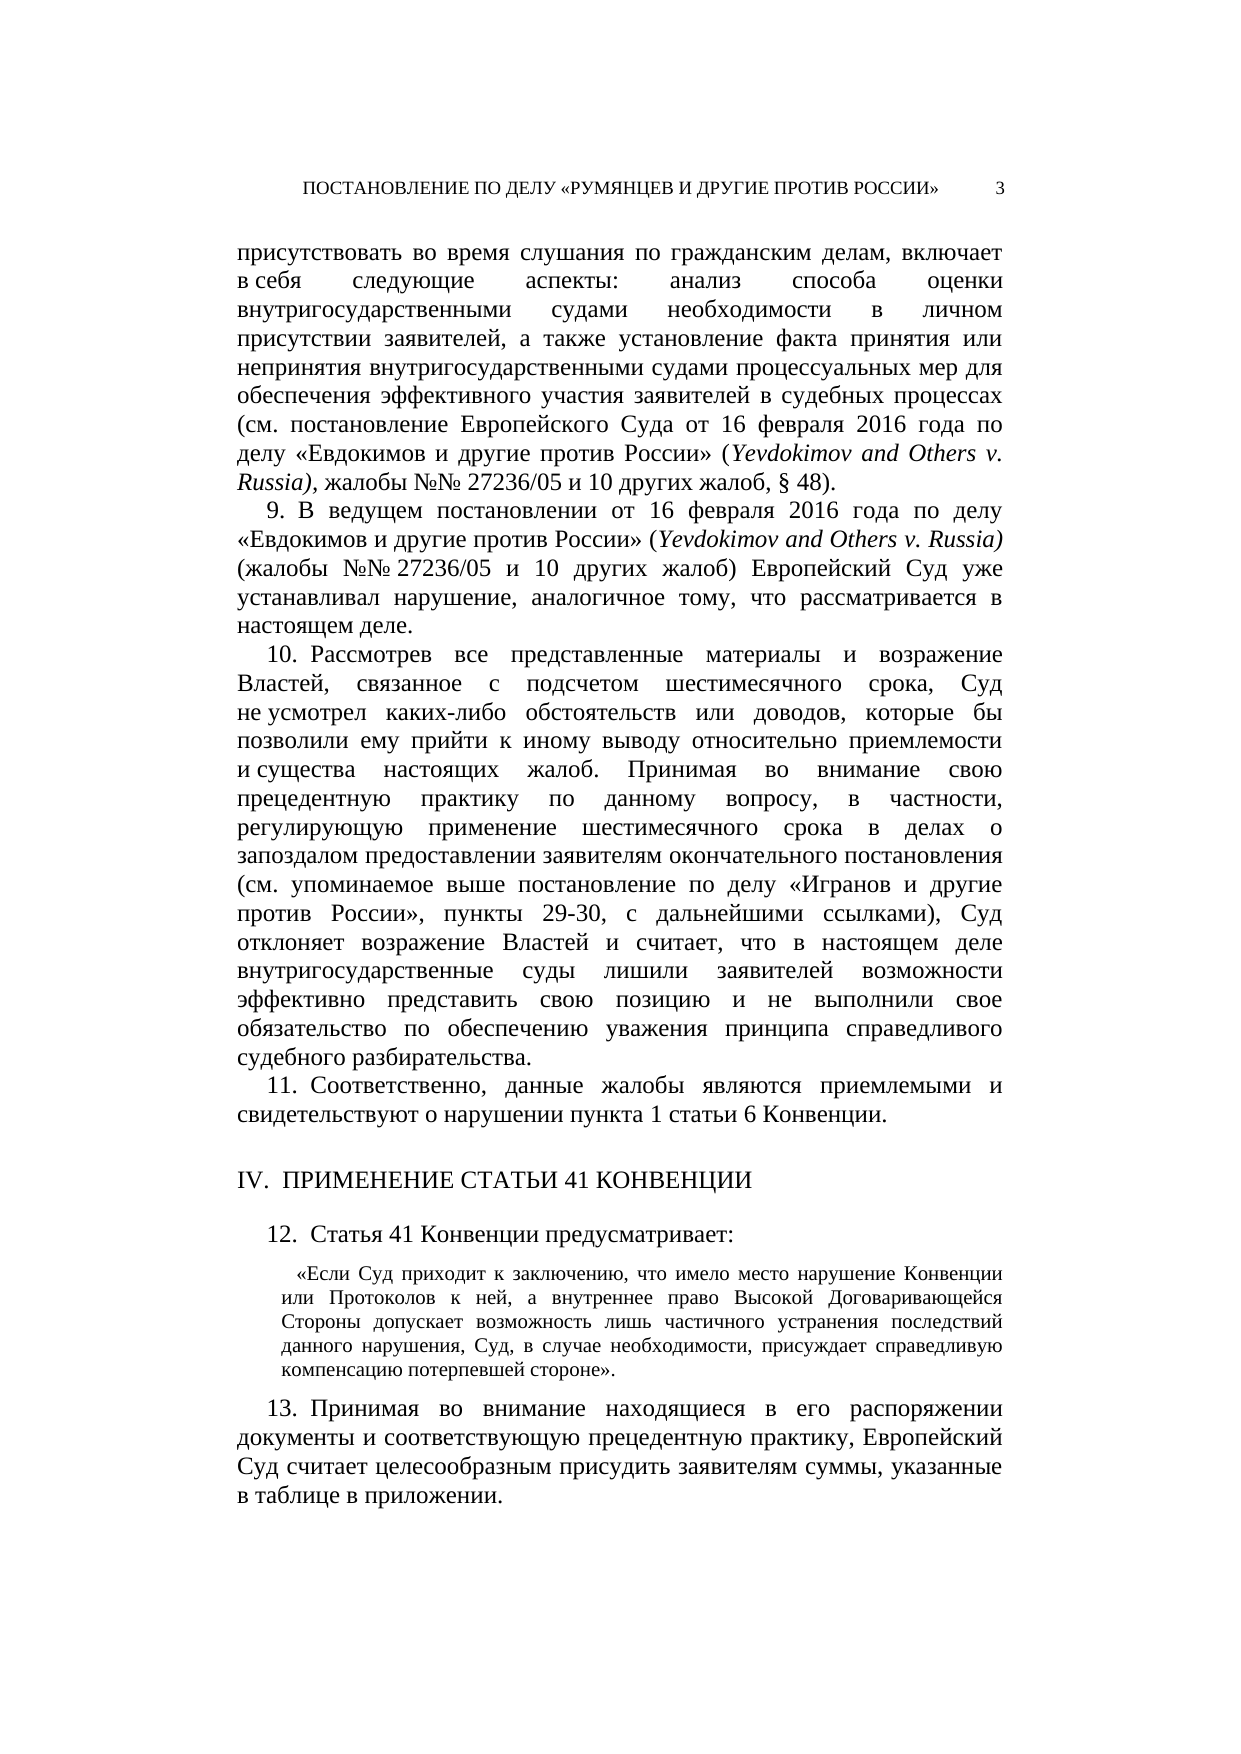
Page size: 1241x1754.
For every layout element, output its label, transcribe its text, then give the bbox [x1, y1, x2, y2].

text 13. Принимая во внимание находящиеся в его распоряжении документы и соответствующую прецедентную практику, Европейский Суд считает целесообразным присудить заявителям суммы, указанные в таблице в приложении. [237, 1393, 1003, 1508]
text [237, 237, 1003, 496]
text «Если Суд приходит к заключению, что имело место нарушение Конвенции или Протоколов к ней, а внутреннее право Высокой Договаривающейся Стороны допускает возможность лишь частичного устранения последствий данного нарушения, Суд, в случае необходимости, присуждает справедливую компенсацию потерпевшей стороне». [281, 1261, 1003, 1381]
subtitle IV. ПРИМЕНЕНИЕ СТАТЬИ 41 КОНВЕНЦИИ [237, 1166, 1003, 1194]
text 10. Рассмотрев все представленные материалы и возражение Властей, связанное с подсчетом шестимесячного срока, Суд не усмотрел каких-либо обстоятельств или доводов, которые бы позволили ему прийти к иному выводу относительно приемлемости и существа настоящих жалоб. Принимая во внимание свою прецедентную практику по данному вопросу, в частности, регулирующую применение шестимесячного срока в делах о запоздалом предоставлении заявителям окончательного постановления (см. упоминаемое выше постановление по делу «Игранов и другие против России», пункты 29-30, с дальнейшими ссылками), Суд отклоняет возражение Властей и считает, что в настоящем деле внутригосударственные суды лишили заявителей возможности эффективно представить свою позицию и не выполнили свое обязательство по обеспечению уважения принципа справедливого судебного разбирательства. [237, 639, 1003, 1071]
text 9. В ведущем постановлении от 16 февраля 2016 года по делу «Евдокимов и другие против России» (Yevdokimov and Others v. Russia) (жалобы №№ 27236/05 и 10 других жалоб) Европейский Суд уже устанавливал нарушение, аналогичное тому, что рассматривается в настоящем деле. [237, 496, 1003, 639]
text 12. Статья 41 Конвенции предусматривает: [237, 1219, 1003, 1248]
text 11. Соответственно, данные жалобы являются приемлемыми и свидетельствуют о нарушении пункта 1 статьи 6 Конвенции. [237, 1071, 1003, 1128]
